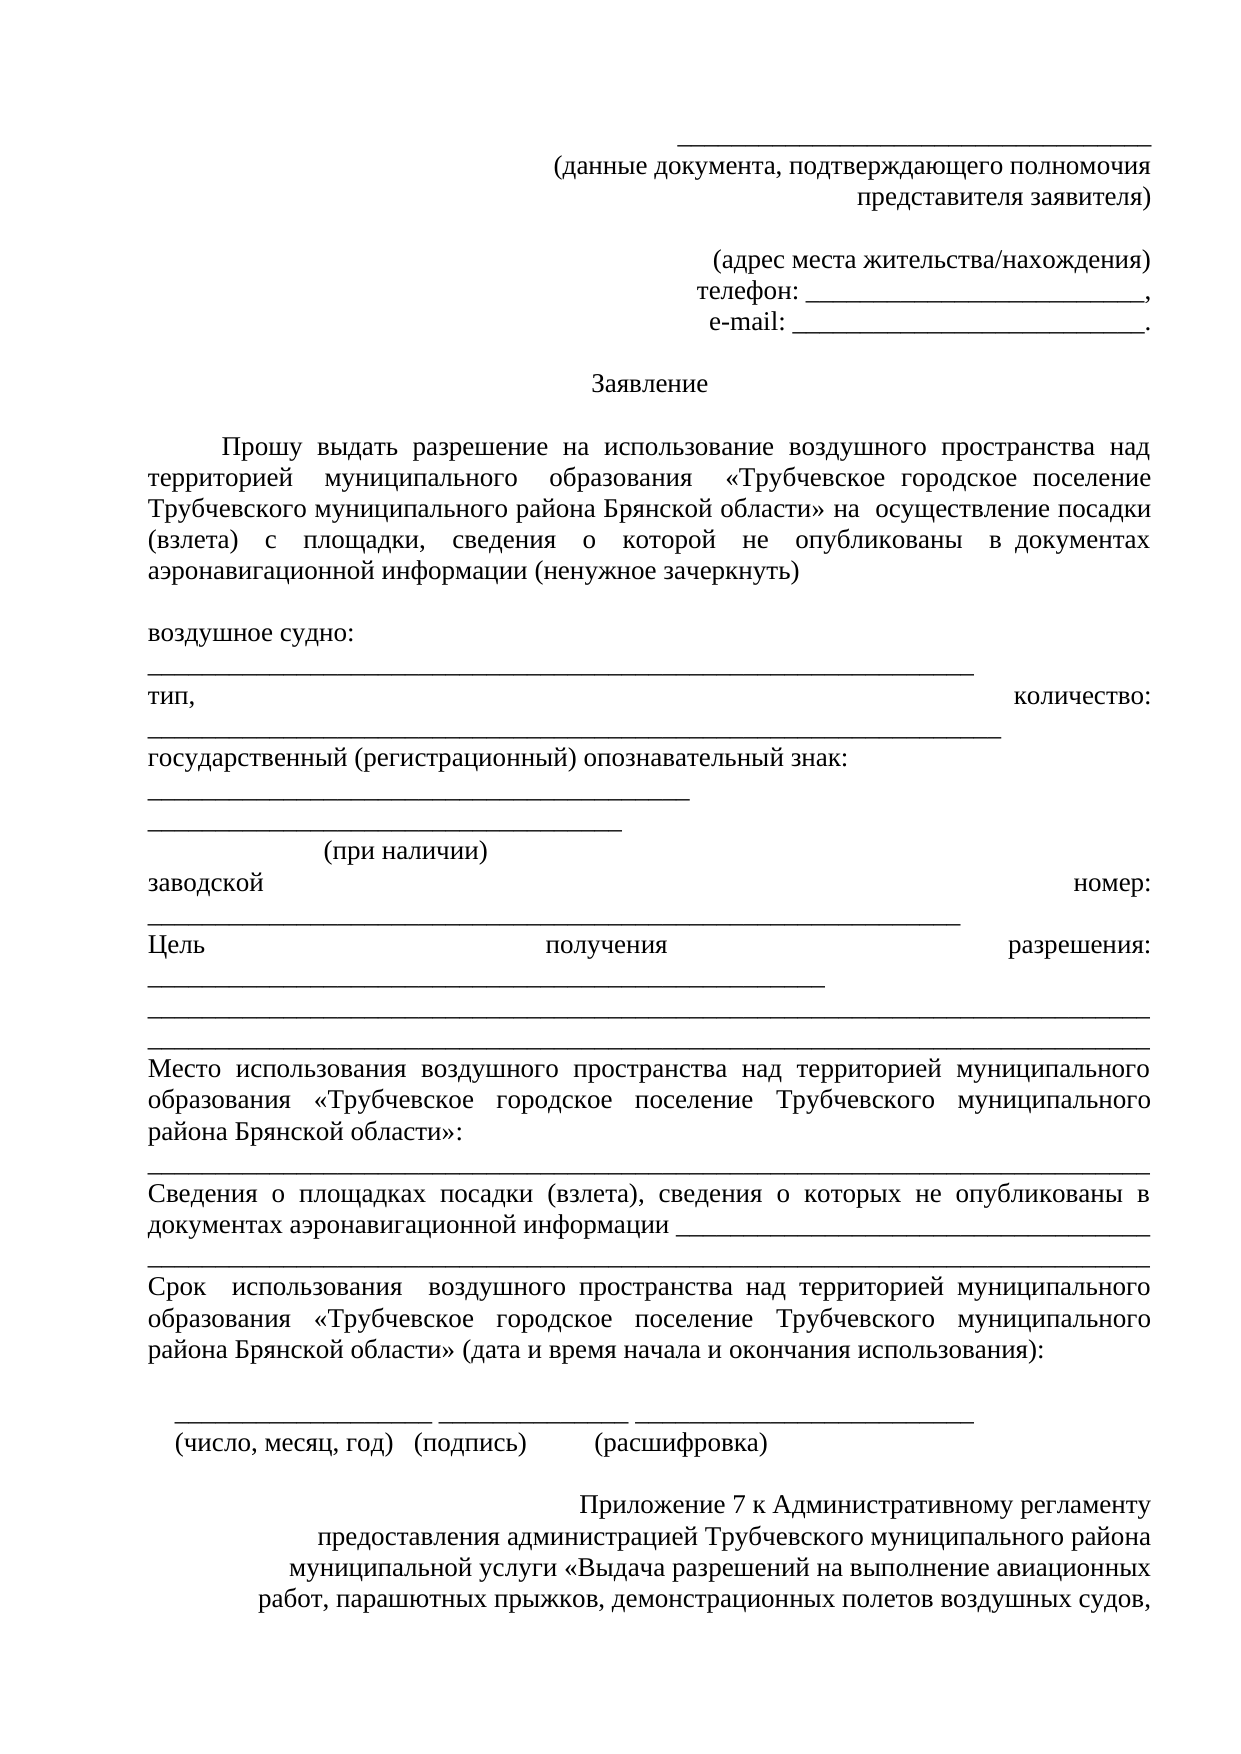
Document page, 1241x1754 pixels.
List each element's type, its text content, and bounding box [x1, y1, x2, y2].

text __________________________________________________________________________ [148, 1021, 1152, 1052]
text ___________________ ______________ _________________________ [148, 1395, 1152, 1426]
text __________________________________________________________________________ [148, 1239, 1152, 1271]
text заводской номер: ____________________________________________________________ [148, 866, 1152, 928]
text Цель получения разрешения: __________________________________________________ [148, 928, 1152, 990]
text (адрес места жительства/нахождения) [148, 243, 1152, 274]
text Прошу выдать разрешение на использование воздушного пространства над территорией муниципального образования «Трубчевское городское поселение Трубчевского муниципального района Брянской области» на осуществление посадки (взлета) с площадки, сведения о которой не опубликованы в документах аэронавигационной информации (ненужное зачеркнуть) [148, 429, 1152, 585]
text Срок использования воздушного пространства над территорией муниципального образования «Трубчевское городское поселение Трубчевского муниципального района Брянской области» (дата и время начала и окончания использования): [148, 1271, 1152, 1364]
text работ, парашютных прыжков, демонстрационных полетов воздушных судов, [148, 1582, 1152, 1613]
text ________________________________________ ___________________________________ [148, 772, 1152, 834]
text e-mail: __________________________. [148, 305, 1152, 336]
text государственный (регистрационный) опознавательный знак: [148, 741, 1152, 772]
text Приложение 7 к Административному регламенту [148, 1488, 1152, 1520]
text __________________________________________________________________________ [148, 990, 1152, 1021]
text (данные документа, подтверждающего полномочия представителя заявителя) [148, 149, 1152, 212]
text (при наличии) [148, 834, 1152, 866]
text телефон: _________________________, [148, 274, 1152, 305]
text Сведения о площадках посадки (взлета), сведения о которых не опубликованы в документах аэронавигационной информации ___________________________________ [148, 1177, 1152, 1239]
text (число, месяц, год) (подпись) (расшифровка) [148, 1426, 1152, 1457]
text тип, количество: _______________________________________________________________ [148, 679, 1152, 741]
text Место использования воздушного пространства над территорией муниципального образования «Трубчевское городское поселение Трубчевского муниципального района Брянской области»: [148, 1052, 1152, 1146]
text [148, 118, 1152, 149]
text Заявление [148, 367, 1152, 398]
text воздушное судно: _____________________________________________________________ [148, 616, 1152, 679]
text предоставления администрацией Трубчевского муниципального района муниципальной услуги «Выдача разрешений на выполнение авиационных [148, 1520, 1152, 1582]
text __________________________________________________________________________ [148, 1146, 1152, 1177]
